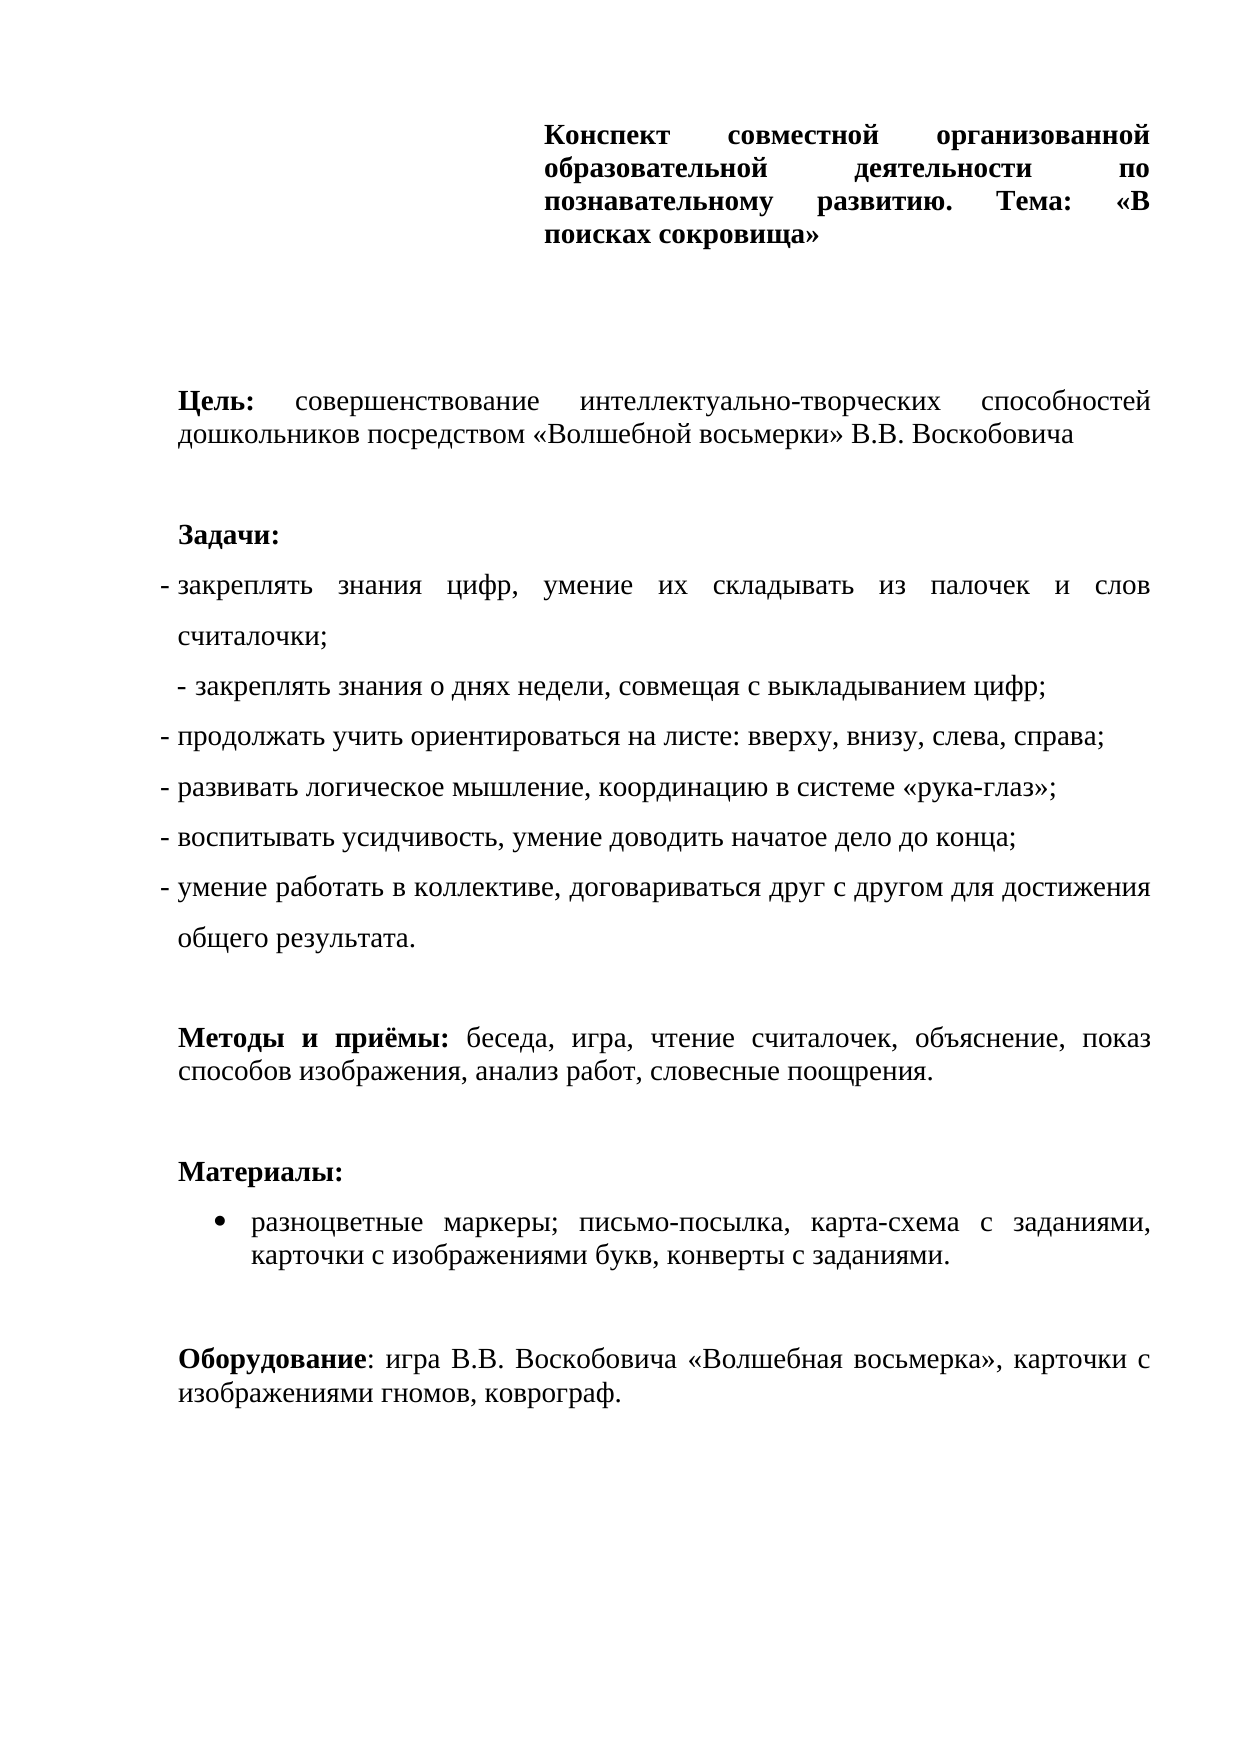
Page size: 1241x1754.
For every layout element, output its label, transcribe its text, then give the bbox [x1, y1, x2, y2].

list продолжать учить ориентироваться на листе: вверху, внизу, слева, справа; [160, 718, 1152, 752]
list умение работать в коллективе, договариваться друг с другом для достижения общего результата. [160, 869, 1152, 953]
text Конспект совместной организованной образовательной деятельности по познавательному развитию. Тема: «В поисках сокровища» [544, 118, 1150, 250]
text Методы и приёмы: беседа, игра, чтение считалочек, объяснение, показ способов изображения, анализ работ, словесные поощрения. [178, 1021, 1152, 1087]
text Цель: совершенствование интеллектуально-творческих способностей дошкольников посредством «Волшебной восьмерки» В.В. Воскобовича [178, 385, 1152, 450]
text Материалы: [178, 1154, 1152, 1187]
list закреплять знания о днях недели, совмещая с выкладыванием цифр; [177, 668, 1152, 702]
list воспитывать усидчивость, умение доводить начатое дело до конца; [160, 819, 1152, 853]
list разноцветные маркеры; письмо-посылка, карта-схема с заданиями, карточки с изображениями букв, конверты с заданиями. [215, 1204, 1152, 1271]
list закреплять знания цифр, умение их складывать из палочек и слов считалочки; [160, 567, 1152, 651]
text Задачи: [178, 517, 1152, 551]
list развивать логическое мышление, координацию в системе «рука-глаз»; [160, 769, 1152, 802]
text Оборудование: игра В.В. Воскобовича «Волшебная восьмерка», карточки с изображениями гномов, коврограф. [178, 1341, 1152, 1408]
